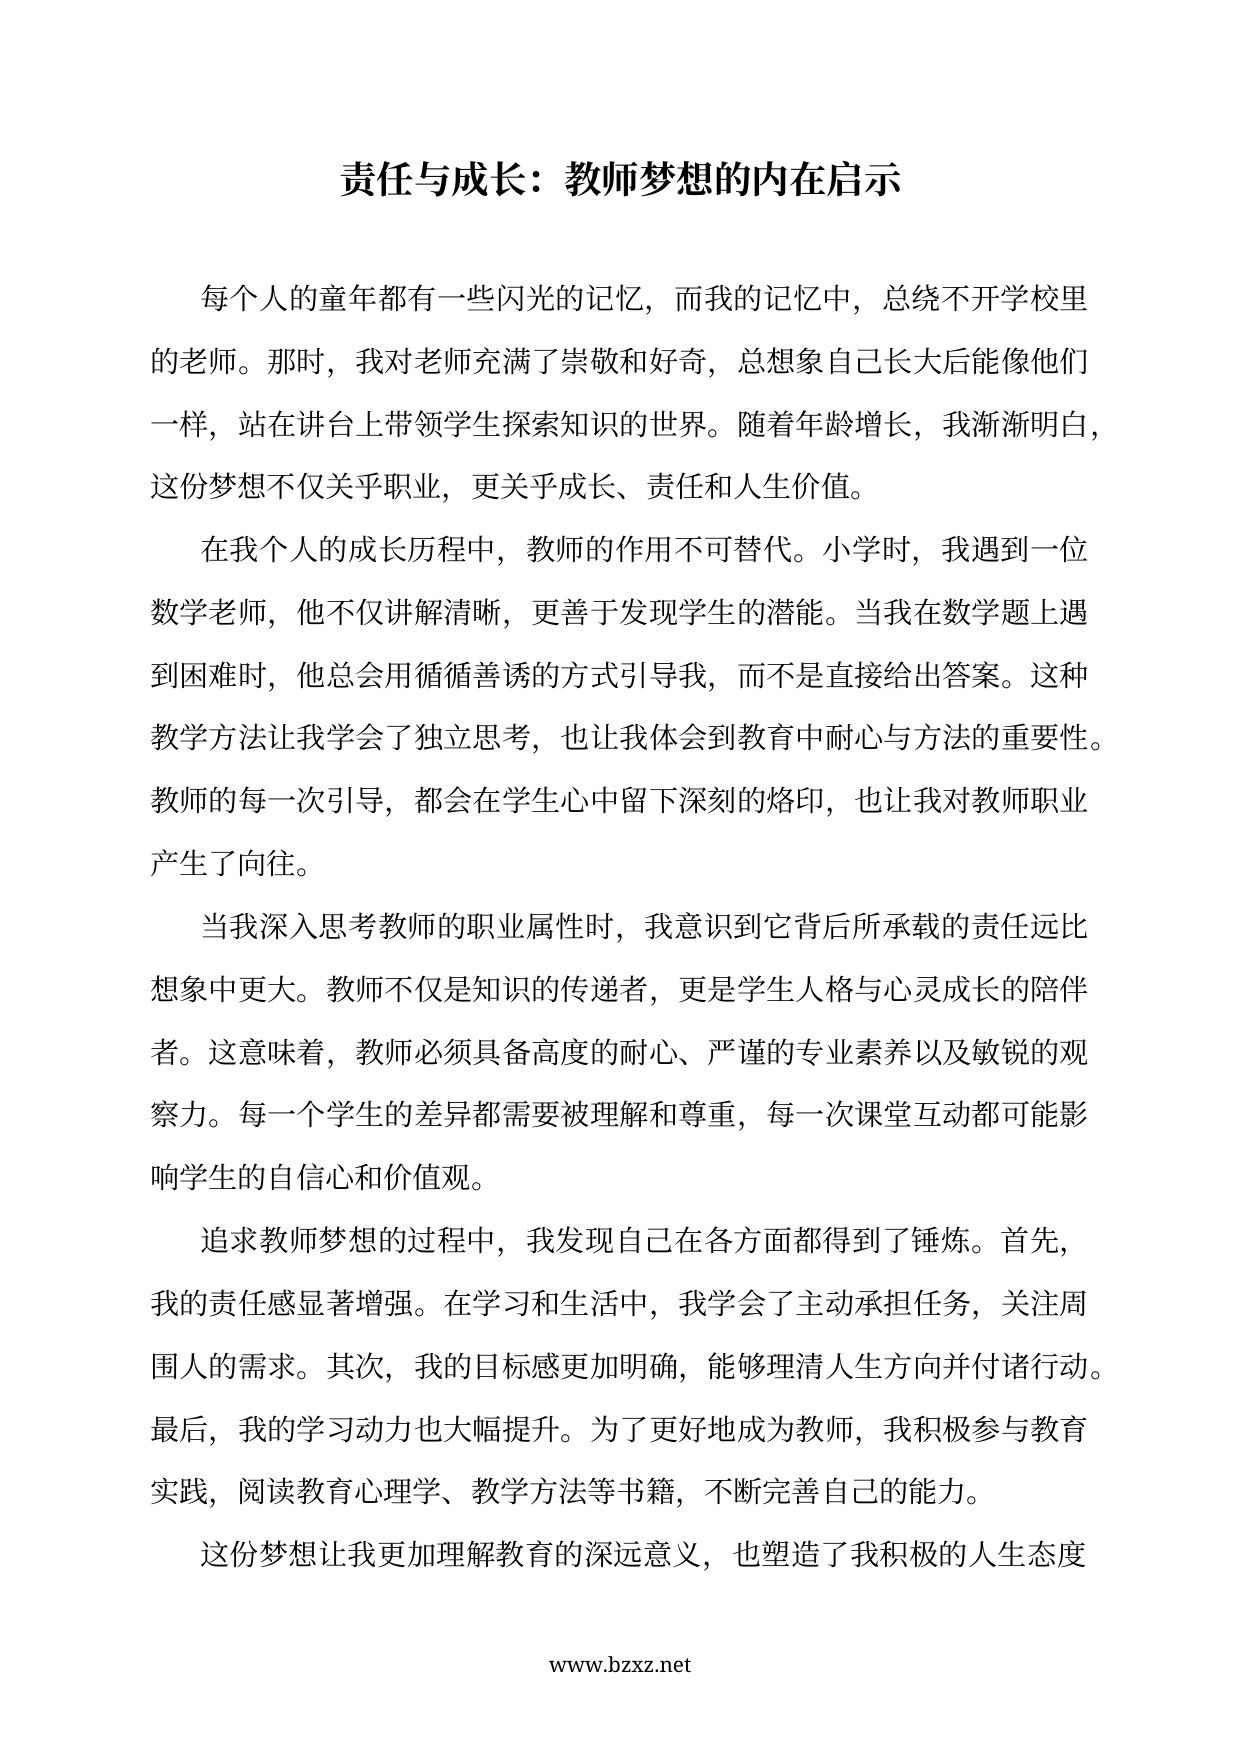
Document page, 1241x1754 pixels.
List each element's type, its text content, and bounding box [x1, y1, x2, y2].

text 追求教师梦想的过程中，我发现自己在各方面都得到了锤炼。首先，我的责任感显著增强。在学习和生活中，我学会了主动承担任务，关注周围人的需求。其次，我的目标感更加明确，能够理清人生方向并付诸行动。最后，我的学习动力也大幅提升。为了更好地成为教师，我积极参与教育实践，阅读教育心理学、教学方法等书籍，不断完善自己的能力。 [150, 1218, 1090, 1511]
text 当我深入思考教师的职业属性时，我意识到它背后所承载的责任远比想象中更大。教师不仅是知识的传递者，更是学生人格与心灵成长的陪伴者。这意味着，教师必须具备高度的耐心、严谨的专业素养以及敏锐的观察力。每一个学生的差异都需要被理解和尊重，每一次课堂互动都可能影响学生的自信心和价值观。 [150, 904, 1090, 1197]
subtitle 责任与成长：教师梦想的内在启示 [150, 150, 1090, 204]
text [150, 1532, 1090, 1574]
text 每个人的童年都有一些闪光的记忆，而我的记忆中，总绕不开学校里的老师。那时，我对老师充满了崇敬和好奇，总想象自己长大后能像他们一样，站在讲台上带领学生探索知识的世界。随着年龄增长，我渐渐明白，这份梦想不仅关乎职业，更关乎成长、责任和人生价值。 [150, 276, 1090, 506]
text 在我个人的成长历程中，教师的作用不可替代。小学时，我遇到一位数学老师，他不仅讲解清晰，更善于发现学生的潜能。当我在数学题上遇到困难时，他总会用循循善诱的方式引导我，而不是直接给出答案。这种教学方法让我学会了独立思考，也让我体会到教育中耐心与方法的重要性。教师的每一次引导，都会在学生心中留下深刻的烙印，也让我对教师职业产生了向往。 [150, 527, 1090, 883]
